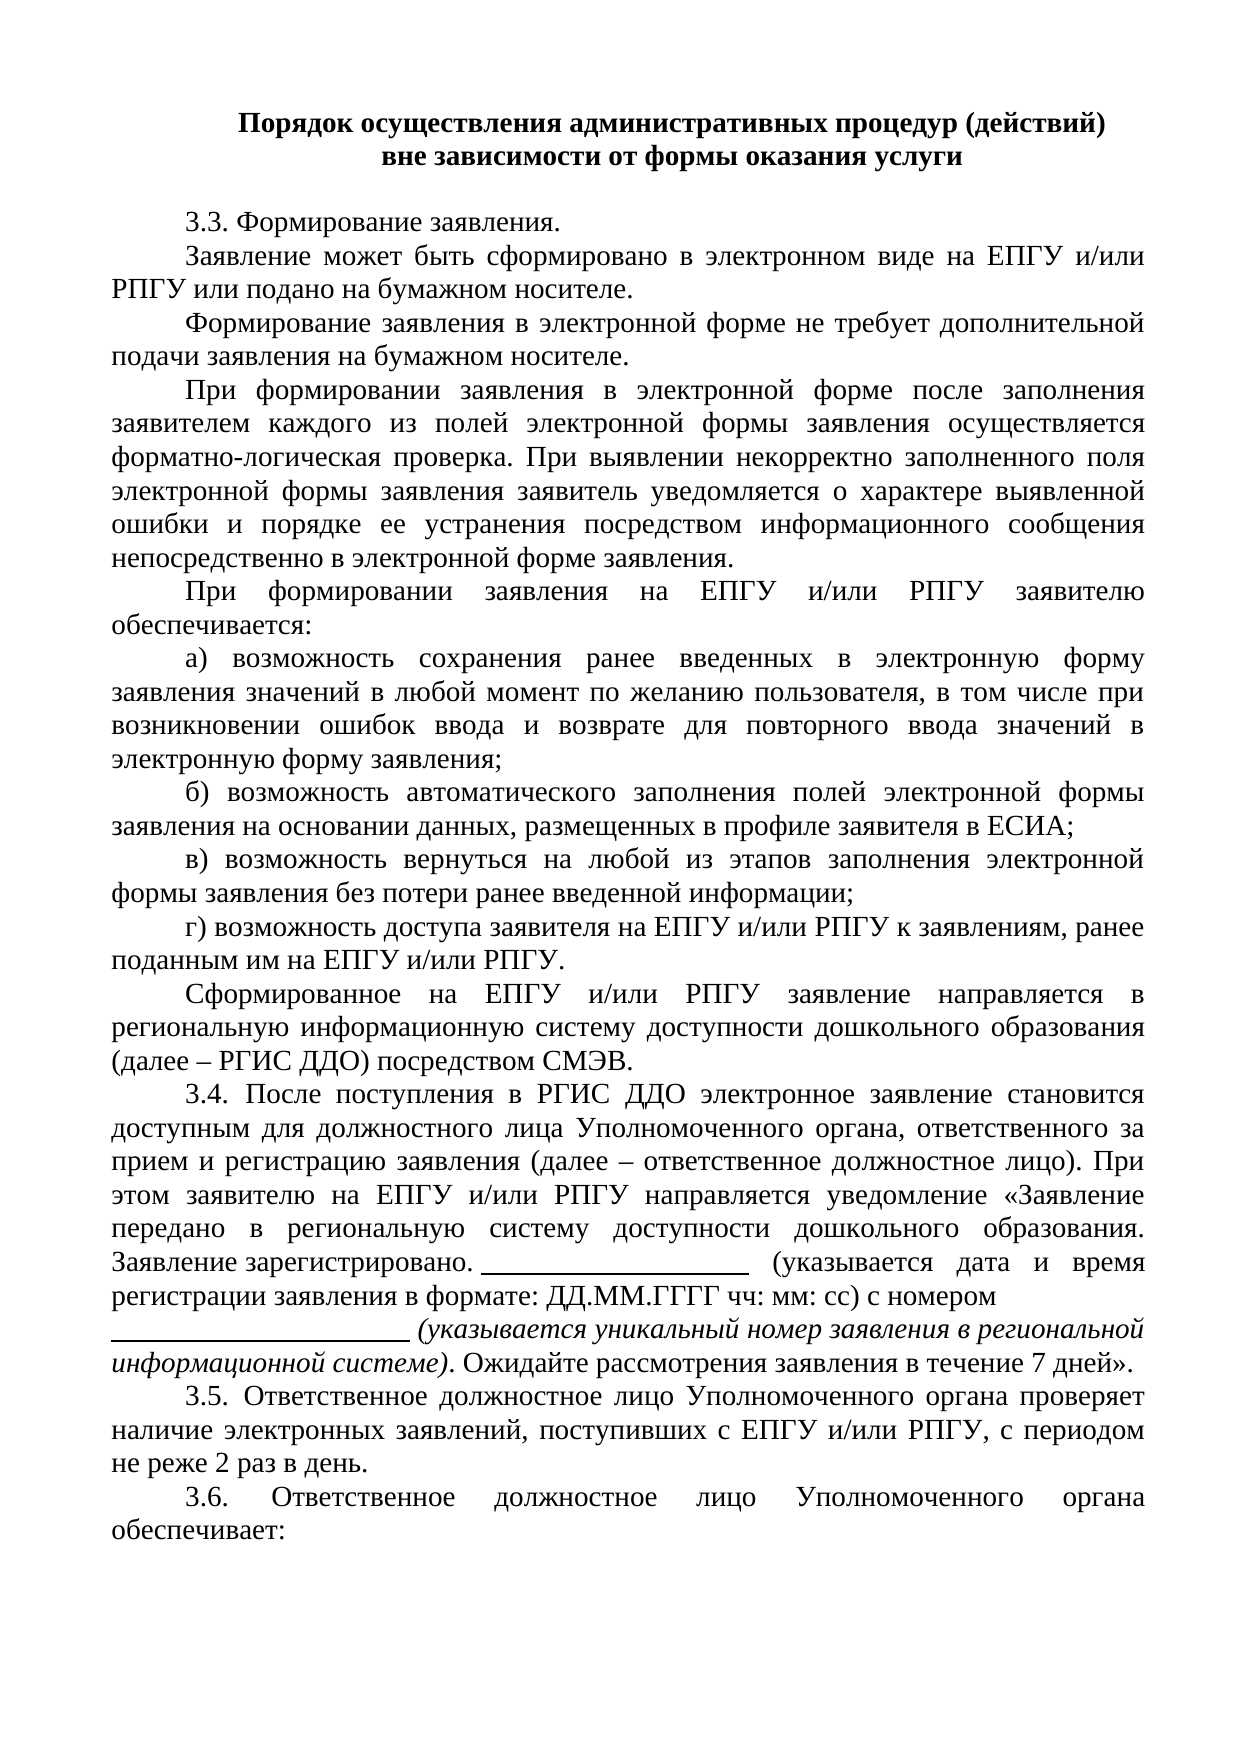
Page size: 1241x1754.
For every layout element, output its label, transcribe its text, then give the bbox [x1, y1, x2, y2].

text б) возможность автоматического заполнения полей электронной формы заявления на основании данных, размещенных в профиле заявителя в ЕСИА; [111, 774, 1145, 842]
list Ответственное должностное лицо Уполномоченного органа обеспечивает: [111, 1479, 1146, 1546]
text в) возможность вернуться на любой из этапов заполнения электронной формы заявления без потери ранее введенной информации; [111, 842, 1144, 909]
text При формировании заявления в электронной форме после заполнения заявителем каждого из полей электронной формы заявления осуществляется форматно-логическая проверка. При выявлении некорректно заполненного поля электронной формы заявления заявитель уведомляется о характере выявленной ошибки и порядке ее устранения посредством информационного сообщения непосредственно в электронной форме заявления. [111, 372, 1146, 573]
list Ответственное должностное лицо Уполномоченного органа проверяет наличие электронных заявлений, поступивших с ЕПГУ и/или РПГУ, с периодом не реже 2 раз в день. [111, 1378, 1146, 1479]
text Заявление может быть сформировано в электронном виде на ЕПГУ и/или РПГУ или подано на бумажном носителе. [111, 238, 1146, 305]
subtitle Порядок осуществления административных процедур (действий) вне зависимости от формы оказания услуги [238, 105, 1122, 172]
text (указывается уникальный номер заявления в региональной информационной системе). Ожидайте рассмотрения заявления в течение 7 дней». [111, 1311, 1145, 1378]
list После поступления в РГИС ДДО электронное заявление становится доступным для должностного лица Уполномоченного органа, ответственного за прием и регистрацию заявления (далее – ответственное должностное лицо). При этом заявителю на ЕПГУ и/или РПГУ направляется уведомление «Заявление передано в региональную систему доступности дошкольного образования. Заявление зарегистрировано. (указывается дата и время регистрации заявления в формате: ДД.ММ.ГГГГ чч: мм: сс) с номером [111, 1076, 1146, 1311]
text г) возможность доступа заявителя на ЕПГУ и/или РПГУ к заявлениям, ранее поданным им на ЕПГУ и/или РПГУ. [111, 909, 1146, 976]
text Формирование заявления в электронной форме не требует дополнительной подачи заявления на бумажном носителе. [111, 305, 1145, 372]
text Сформированное на ЕПГУ и/или РПГУ заявление направляется в региональную информационную систему доступности дошкольного образования (далее – РГИС ДДО) посредством СМЭВ. [111, 976, 1146, 1076]
text а) возможность сохранения ранее введенных в электронную форму заявления значений в любой момент по желанию пользователя, в том числе при возникновении ошибок ввода и возврате для повторного ввода значений в электронную форму заявления; [111, 640, 1145, 774]
text При формировании заявления на ЕПГУ и/или РПГУ заявителю обеспечивается: [111, 573, 1146, 640]
list Формирование заявления. [185, 204, 1181, 238]
